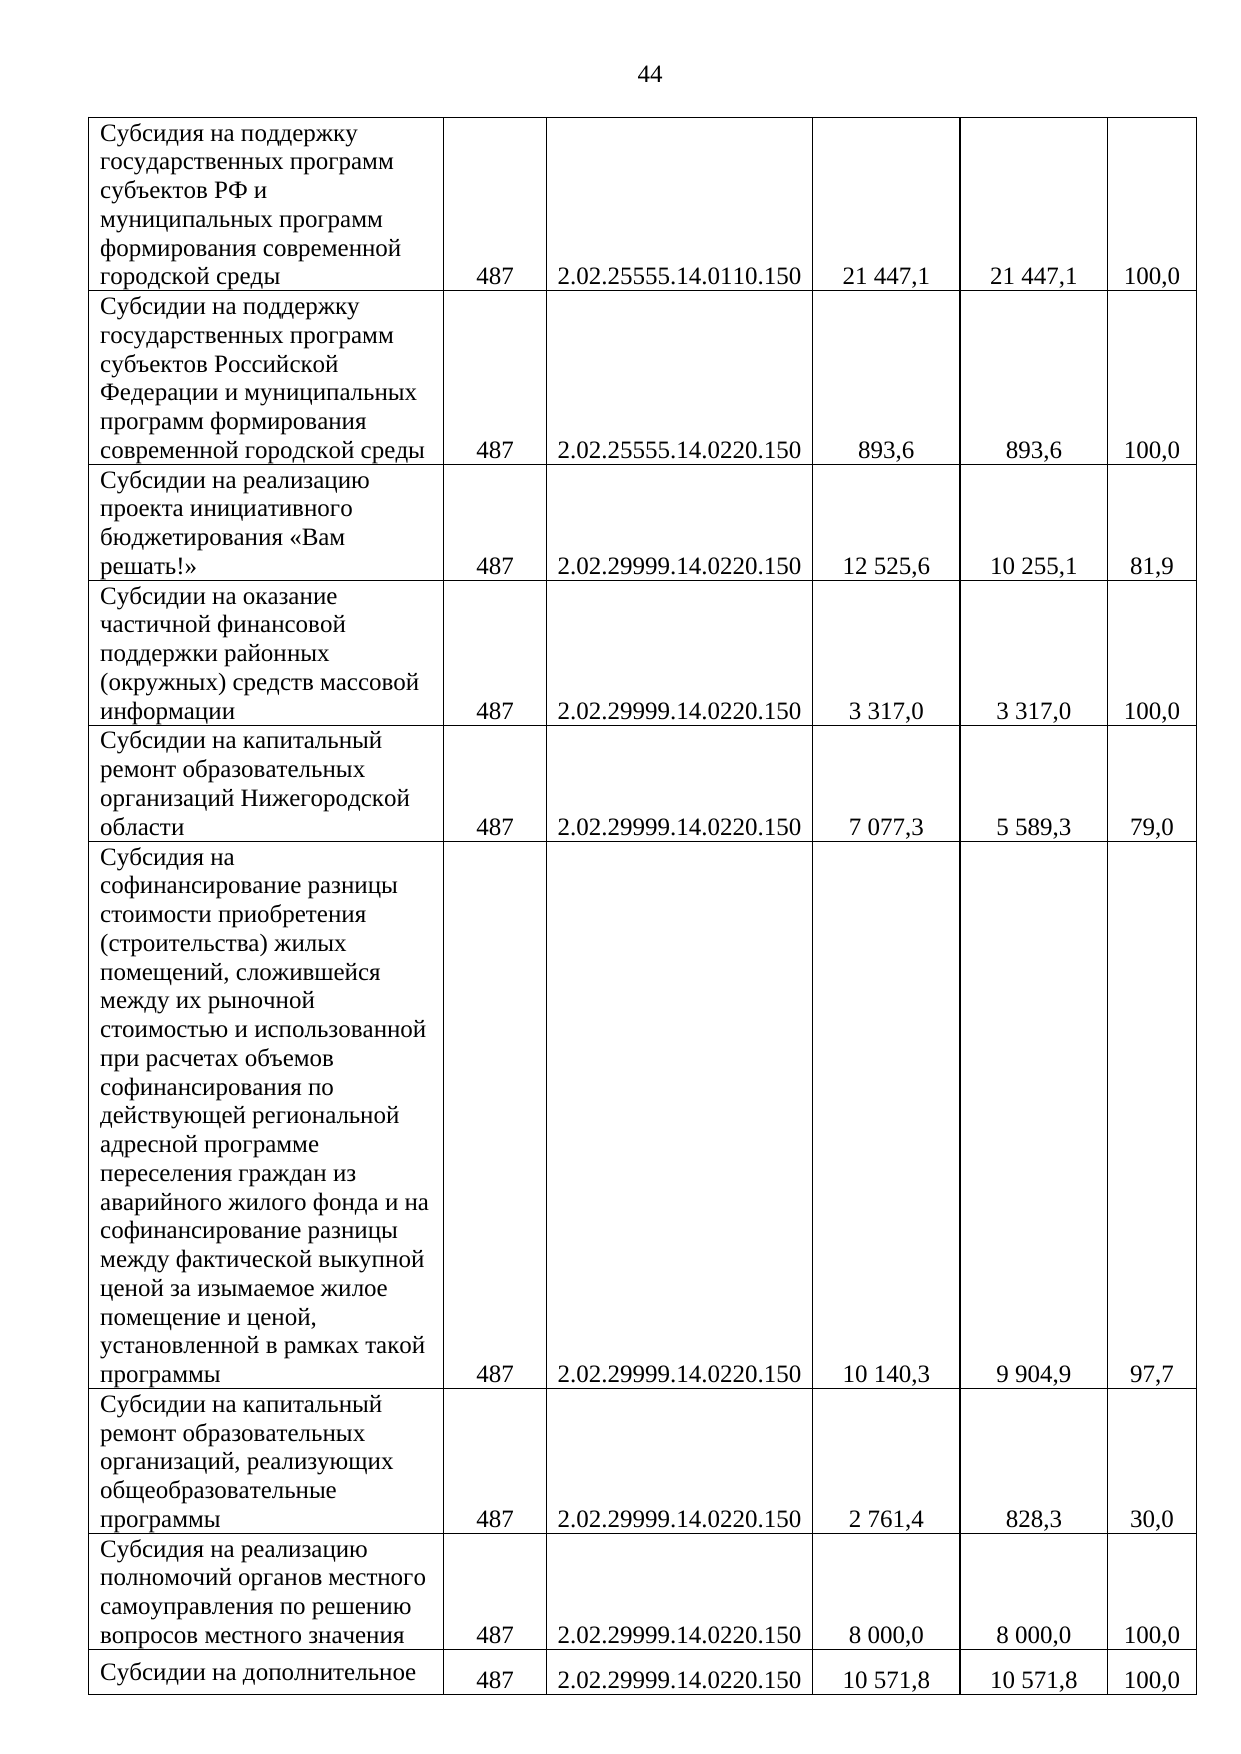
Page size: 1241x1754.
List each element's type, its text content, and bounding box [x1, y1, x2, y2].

table_cell Субсидии на капитальный ремонт образовательных организаций Нижегородской области [89, 726, 443, 841]
table_cell 30,0 [1108, 1389, 1196, 1533]
table_cell 828,3 [961, 1389, 1107, 1533]
table_cell Субсидия на реализацию полномочий органов местного самоуправления по решению вопросов местного значения [89, 1534, 443, 1649]
table_cell 100,0 [1108, 1650, 1196, 1694]
table_cell 79,0 [1108, 726, 1196, 841]
table_cell 10 255,1 [961, 465, 1107, 580]
table_cell Субсидии на поддержку государственных программ субъектов Российской Федерации и муниципальных программ формирования современной городской среды [89, 291, 443, 464]
table_cell 2.02.29999.14.0220.150 [547, 581, 812, 724]
table_cell 100,0 [1108, 118, 1196, 290]
table_cell 487 [444, 842, 546, 1388]
table_cell 487 [444, 726, 546, 841]
table_cell Субсидии на оказание частичной финансовой поддержки районных (окружных) средств массовой информации [89, 581, 443, 724]
table_cell 487 [444, 1389, 546, 1533]
table_cell 97,7 [1108, 842, 1196, 1388]
table_cell 100,0 [1108, 581, 1196, 724]
table_cell 10 140,3 [813, 842, 959, 1388]
table_cell 9 904,9 [961, 842, 1107, 1388]
table_cell 10 571,8 [813, 1650, 959, 1694]
table_cell 3 317,0 [813, 581, 959, 724]
table_cell 3 317,0 [961, 581, 1107, 724]
table_cell 2.02.29999.14.0220.150 [547, 842, 812, 1388]
table_cell 8 000,0 [961, 1534, 1107, 1649]
table_cell 7 077,3 [813, 726, 959, 841]
table_cell 2.02.29999.14.0220.150 [547, 465, 812, 580]
table_cell 893,6 [961, 291, 1107, 464]
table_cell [547, 1534, 812, 1649]
table_cell 8 000,0 [813, 1534, 959, 1649]
table_cell 487 [444, 118, 546, 290]
table_cell Субсидии на реализацию проекта инициативного бюджетирования «Вам решать!» [89, 465, 443, 580]
table_cell 100,0 [1108, 1534, 1196, 1649]
table_cell 100,0 [1108, 291, 1196, 464]
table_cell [89, 1650, 443, 1694]
table_cell 2.02.25555.14.0110.150 [547, 118, 812, 290]
table_cell 2 761,4 [813, 1389, 959, 1533]
table_cell 893,6 [813, 291, 959, 464]
table_cell Субсидия на софинансирование разницы стоимости приобретения (строительства) жилых помещений, сложившейся между их рыночной стоимостью и использованной при расчетах объемов софинансирования по действующей региональной адресной программе переселения граждан из аварийного жилого фонда и на софинансирование разницы между фактической выкупной ценой за изымаемое жилое помещение и ценой, установленной в рамках такой программы [89, 842, 443, 1388]
table_cell 2.02.29999.14.0220.150 [547, 1389, 812, 1533]
table_cell 487 [444, 1650, 546, 1694]
table_cell Субсидии на капитальный ремонт образовательных организаций, реализующих общеобразовательные программы [89, 1389, 443, 1533]
table_cell 487 [444, 581, 546, 724]
table_cell 487 [444, 1534, 546, 1649]
table_cell 21 447,1 [813, 118, 959, 290]
table_cell 5 589,3 [961, 726, 1107, 841]
table_cell 487 [444, 291, 546, 464]
table_cell 2.02.25555.14.0220.150 [547, 291, 812, 464]
table_cell 81,9 [1108, 465, 1196, 580]
table_cell 2.02.29999.14.0220.150 [547, 726, 812, 841]
table_cell 21 447,1 [961, 118, 1107, 290]
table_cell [547, 1650, 812, 1694]
table_cell Субсидия на поддержку государственных программ субъектов РФ и муниципальных программ формирования современной городской среды [89, 118, 443, 290]
table_cell 487 [444, 465, 546, 580]
table_cell 10 571,8 [961, 1650, 1107, 1694]
table_cell 12 525,6 [813, 465, 959, 580]
